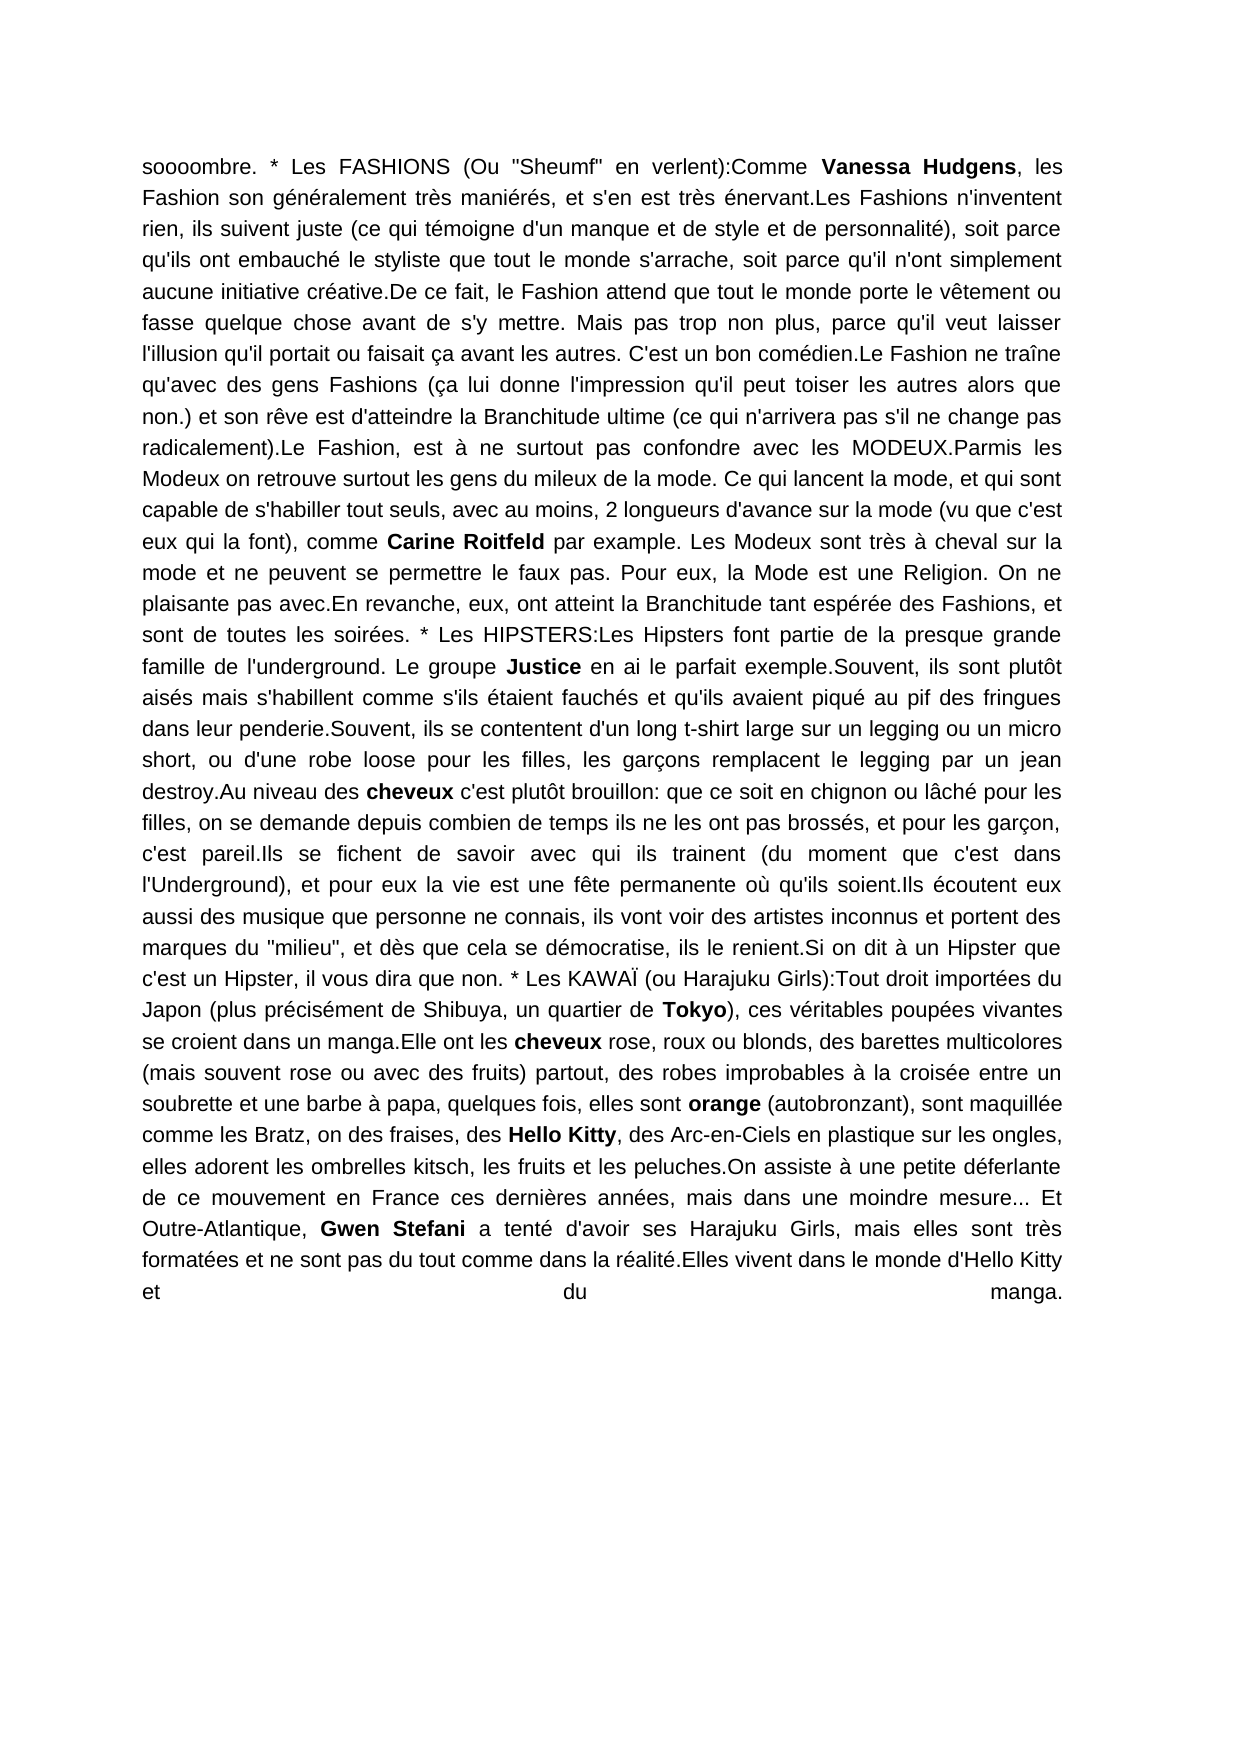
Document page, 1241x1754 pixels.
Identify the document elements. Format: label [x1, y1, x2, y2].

text [142, 148, 1063, 1304]
